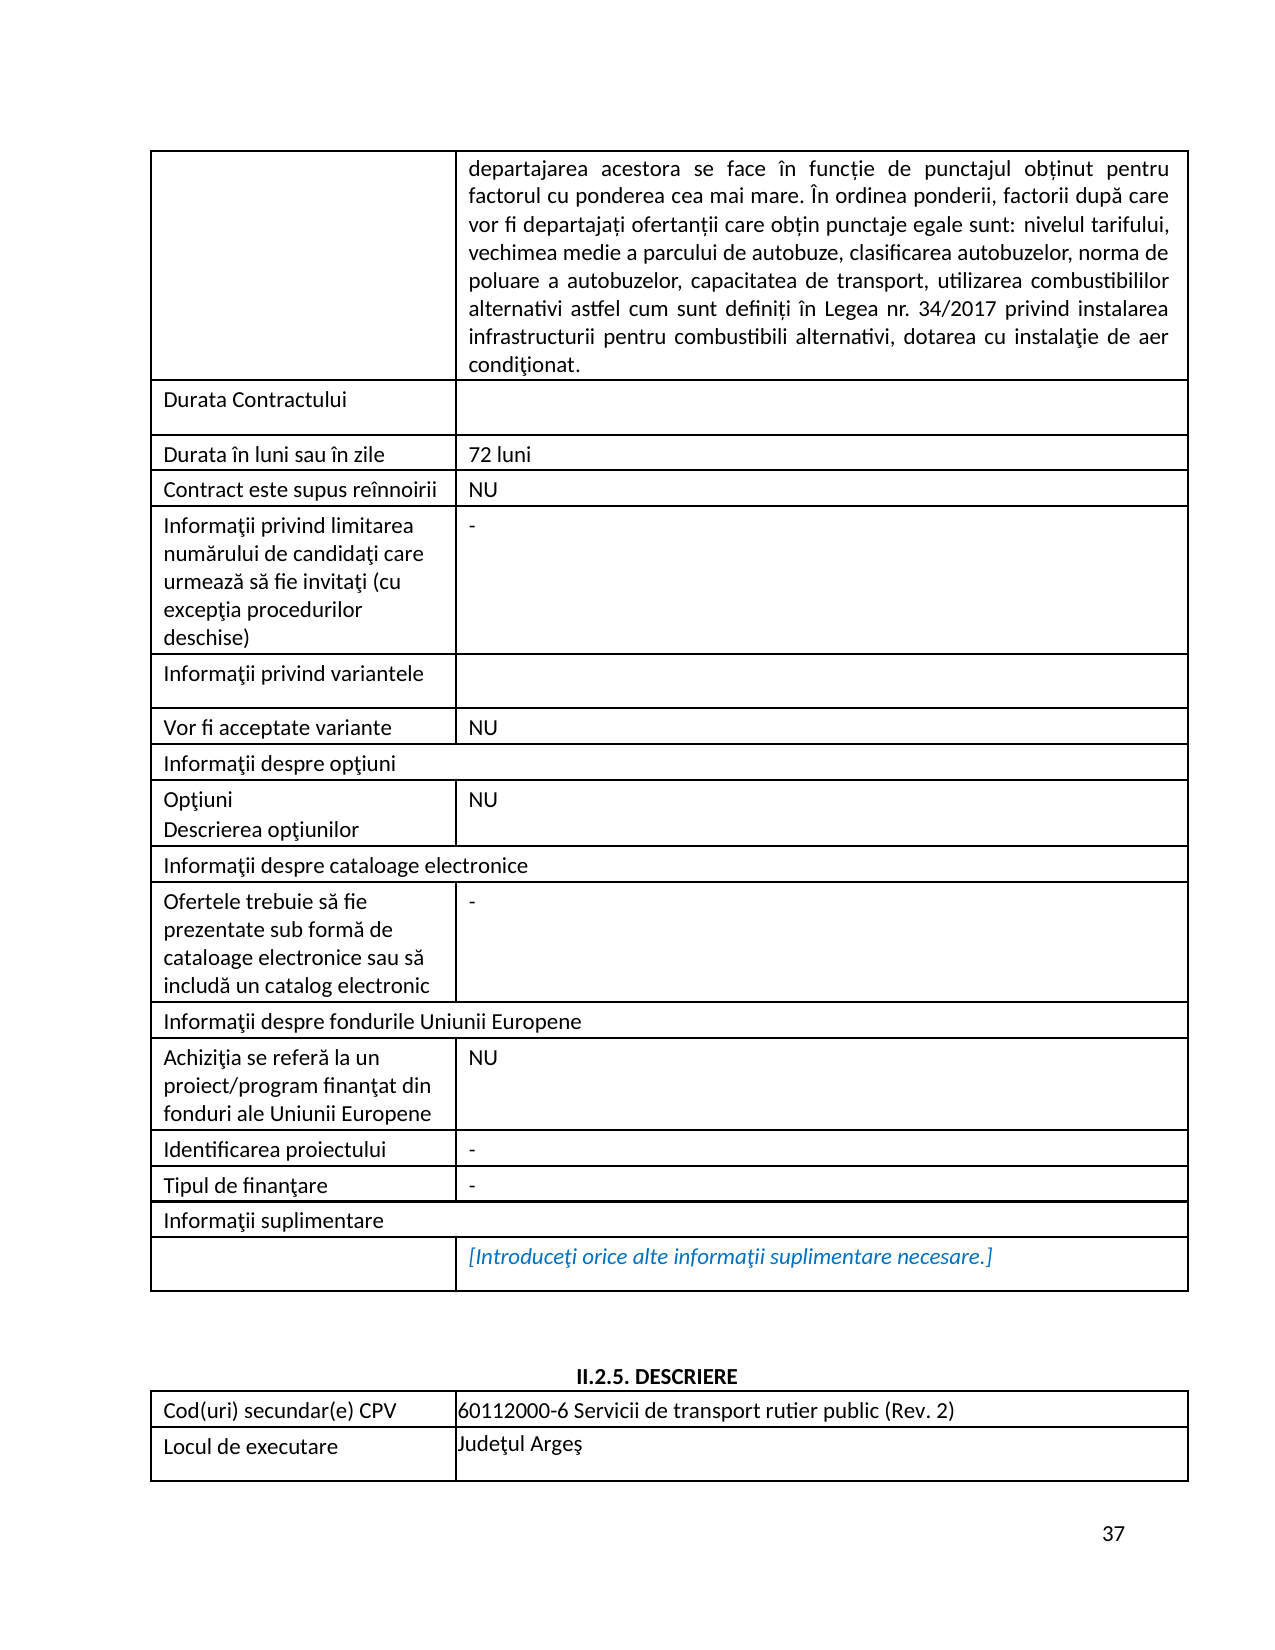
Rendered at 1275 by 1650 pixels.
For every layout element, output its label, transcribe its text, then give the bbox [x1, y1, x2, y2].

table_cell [152, 152, 455, 379]
table_cell [Introduceţi orice alte informaţii suplimentare necesare.] [457, 1238, 1187, 1290]
table_cell NU [457, 781, 1187, 845]
table_cell Vor fi acceptate variante [152, 709, 455, 743]
table_cell - [457, 1167, 1187, 1200]
table_cell [457, 381, 1187, 433]
table_cell Opţiuni Descrierea opţiunilor [152, 781, 455, 845]
table_cell Contract este supus reînnoirii [152, 471, 455, 505]
table_cell Ofertele trebuie să fie prezentate sub formă de cataloage electronice sau să includă un catalog electronic [152, 883, 455, 1001]
table_cell NU [457, 1039, 1187, 1129]
table_cell Tipul de finanţare [152, 1167, 455, 1200]
table_cell Achiziţia se referă la un proiect/program finanţat din fonduri ale Uniunii Europene [152, 1039, 455, 1129]
table_cell - [457, 1131, 1187, 1164]
table_header 60112000-6 Servicii de transport rutier public (Rev. 2) [457, 1392, 1187, 1426]
table_cell Identificarea proiectului [152, 1131, 455, 1164]
table_cell Judeţul Argeş [457, 1428, 1187, 1480]
table_cell Informaţii privind limitarea numărului de candidaţi care urmează să fie invitaţi (cu excepţia procedurilor deschise) [152, 507, 455, 653]
table_cell - [457, 883, 1187, 1001]
table_cell Locul de executare [152, 1428, 455, 1480]
table_cell Informaţii suplimentare [152, 1203, 1187, 1236]
table_cell Informaţii despre opţiuni [152, 745, 1187, 779]
text II.2.5. DESCRIERE [189, 1362, 1125, 1390]
table_cell Informaţii despre cataloage electronice [152, 847, 1187, 881]
table_cell 72 luni [457, 436, 1187, 469]
table_cell [457, 655, 1187, 707]
table_header Cod(uri) secundar(e) CPV [152, 1392, 455, 1426]
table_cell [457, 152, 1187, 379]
table_cell NU [457, 471, 1187, 505]
table_cell Informaţii privind variantele [152, 655, 455, 707]
table_cell - [457, 507, 1187, 653]
table_cell [152, 1238, 455, 1290]
table_cell Informaţii despre fondurile Uniunii Europene [152, 1003, 1187, 1037]
table_cell Durata Contractului [152, 381, 455, 433]
table_cell NU [457, 709, 1187, 743]
table_cell Durata în luni sau în zile [152, 436, 455, 469]
